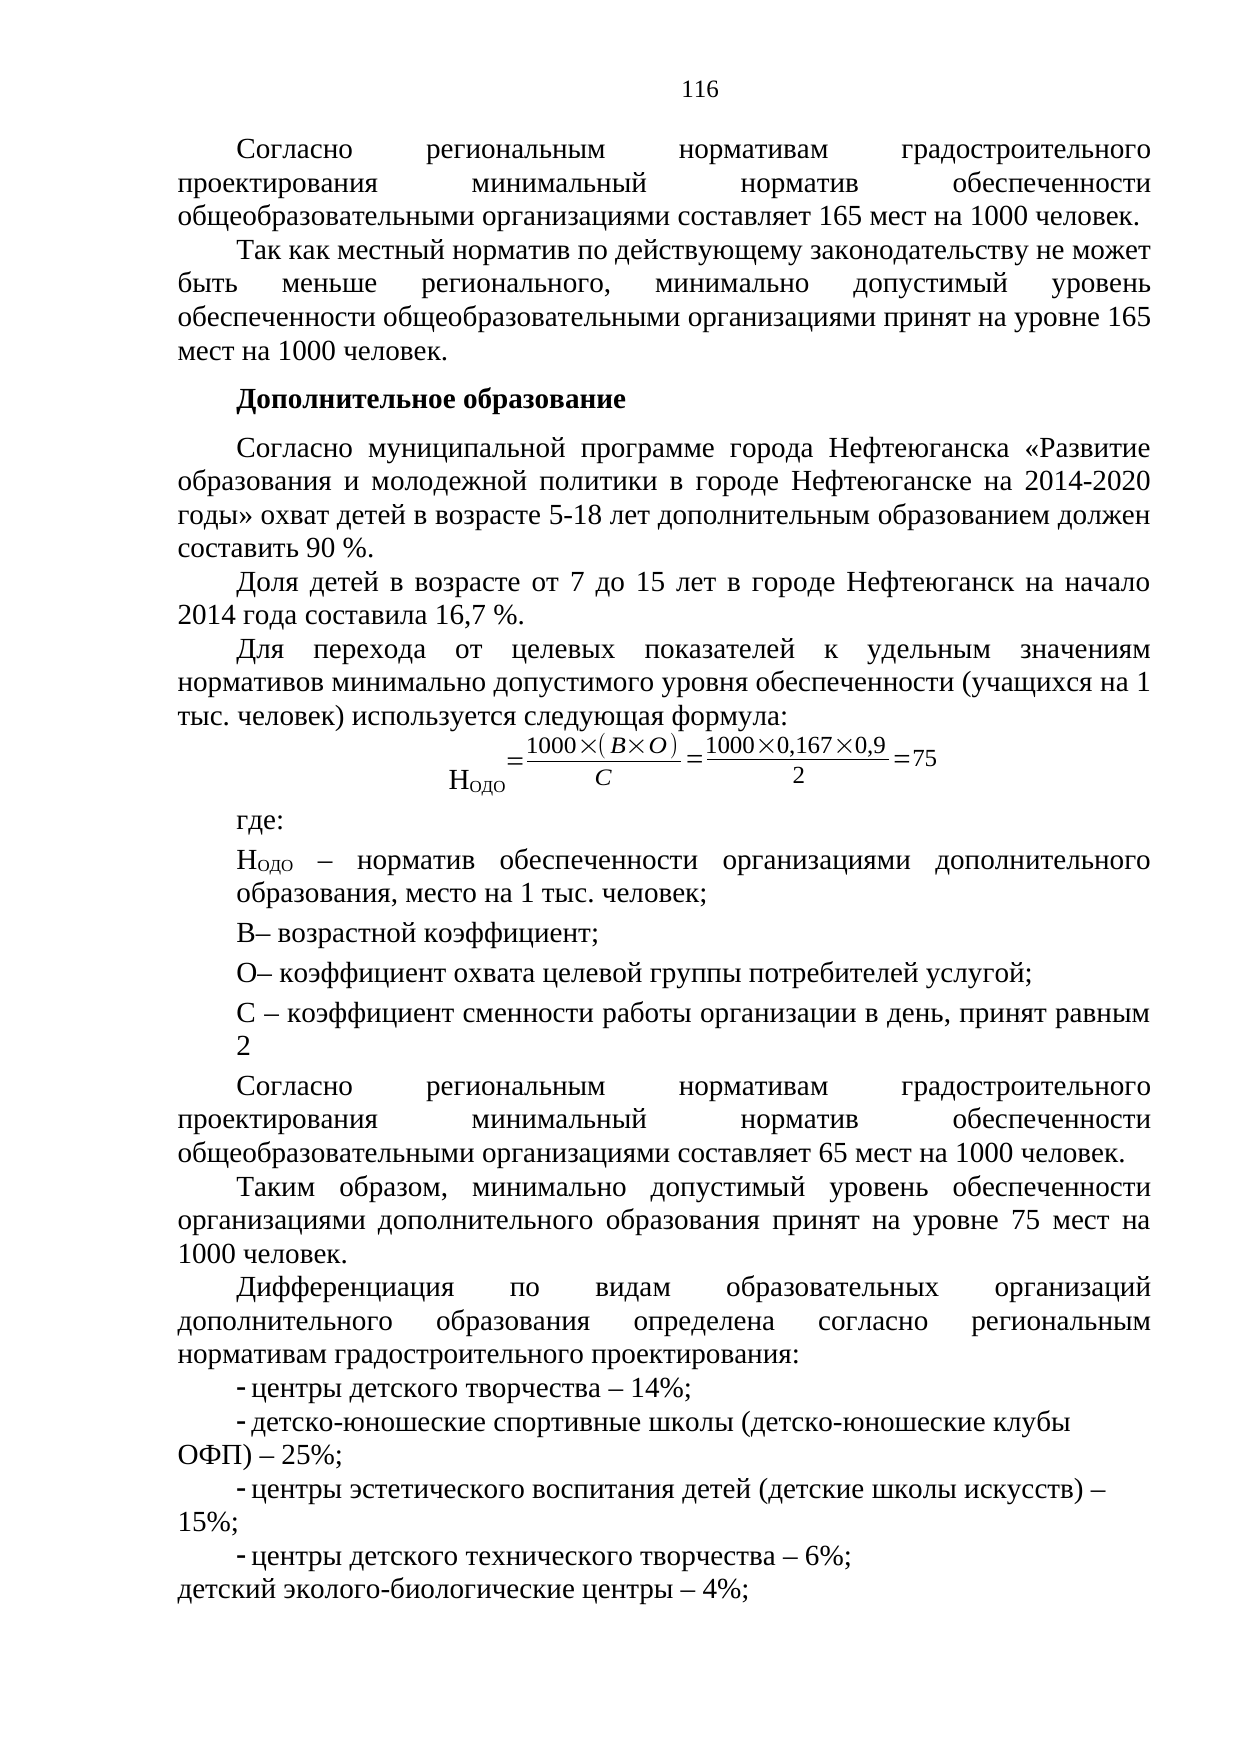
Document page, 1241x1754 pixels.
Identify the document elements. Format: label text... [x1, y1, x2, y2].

list центры детского творчества – 14%; [177, 1370, 1152, 1404]
list детско-юношеские спортивные школы (детско-юношеские клубы ОФП) – 25%; [177, 1404, 1152, 1471]
text HОДО – норматив обеспеченности организациями дополнительного образования, место на 1 тыс. человек; [236, 842, 1152, 909]
text B– возрастной коэффициент; [236, 915, 1152, 949]
text O– коэффициент охвата целевой группы потребителей услугой; [236, 955, 1152, 988]
list центры эстетического воспитания детей (детские школы искусств) – 15%; [177, 1471, 1152, 1538]
text Так как местный норматив по действующему законодательству не может быть меньше регионального, минимально допустимый уровень обеспеченности общеобразовательными организациями принят на уровне 165 мест на 1000 человек. [177, 232, 1152, 366]
text Таким образом, минимально допустимый уровень обеспеченности организациями дополнительного образования принят на уровне 75 мест на 1000 человек. [177, 1169, 1152, 1269]
text Для перехода от целевых показателей к удельным значениям нормативов минимально допустимого уровня обеспеченности (учащихся на 1 тыс. человек) используется следующая формула: [177, 631, 1152, 732]
text Дополнительное образование [177, 381, 1152, 415]
text Доля детей в возрасте от 7 до 15 лет в городе Нефтеюганск на начало 2014 года составила 16,7 %. [177, 564, 1152, 631]
list центры детского технического творчества – 6%; детский эколого-биологические центры – 4%; [177, 1538, 1152, 1605]
text Согласно региональным нормативам градостроительного проектирования минимальный норматив обеспеченности общеобразовательными организациями составляет 65 мест на 1000 человек. [177, 1068, 1152, 1169]
text где: [236, 802, 1152, 836]
text Согласно муниципальной программе города Нефтеюганска «Развитие образования и молодежной политики в городе Нефтеюганске на 2014-2020 годы» охват детей в возрасте 5-18 лет дополнительным образованием должен составить 90 %. [177, 430, 1152, 564]
text Дифференциация по видам образовательных организаций дополнительного образования определена согласно региональным нормативам градостроительного проектирования: [177, 1269, 1152, 1370]
text С – коэффициент сменности работы организации в день, принят равным 2 [236, 995, 1152, 1062]
text НОДО [236, 732, 1152, 796]
text Согласно региональным нормативам градостроительного проектирования минимальный норматив обеспеченности общеобразовательными организациями составляет 165 мест на 1000 человек. [177, 131, 1152, 232]
